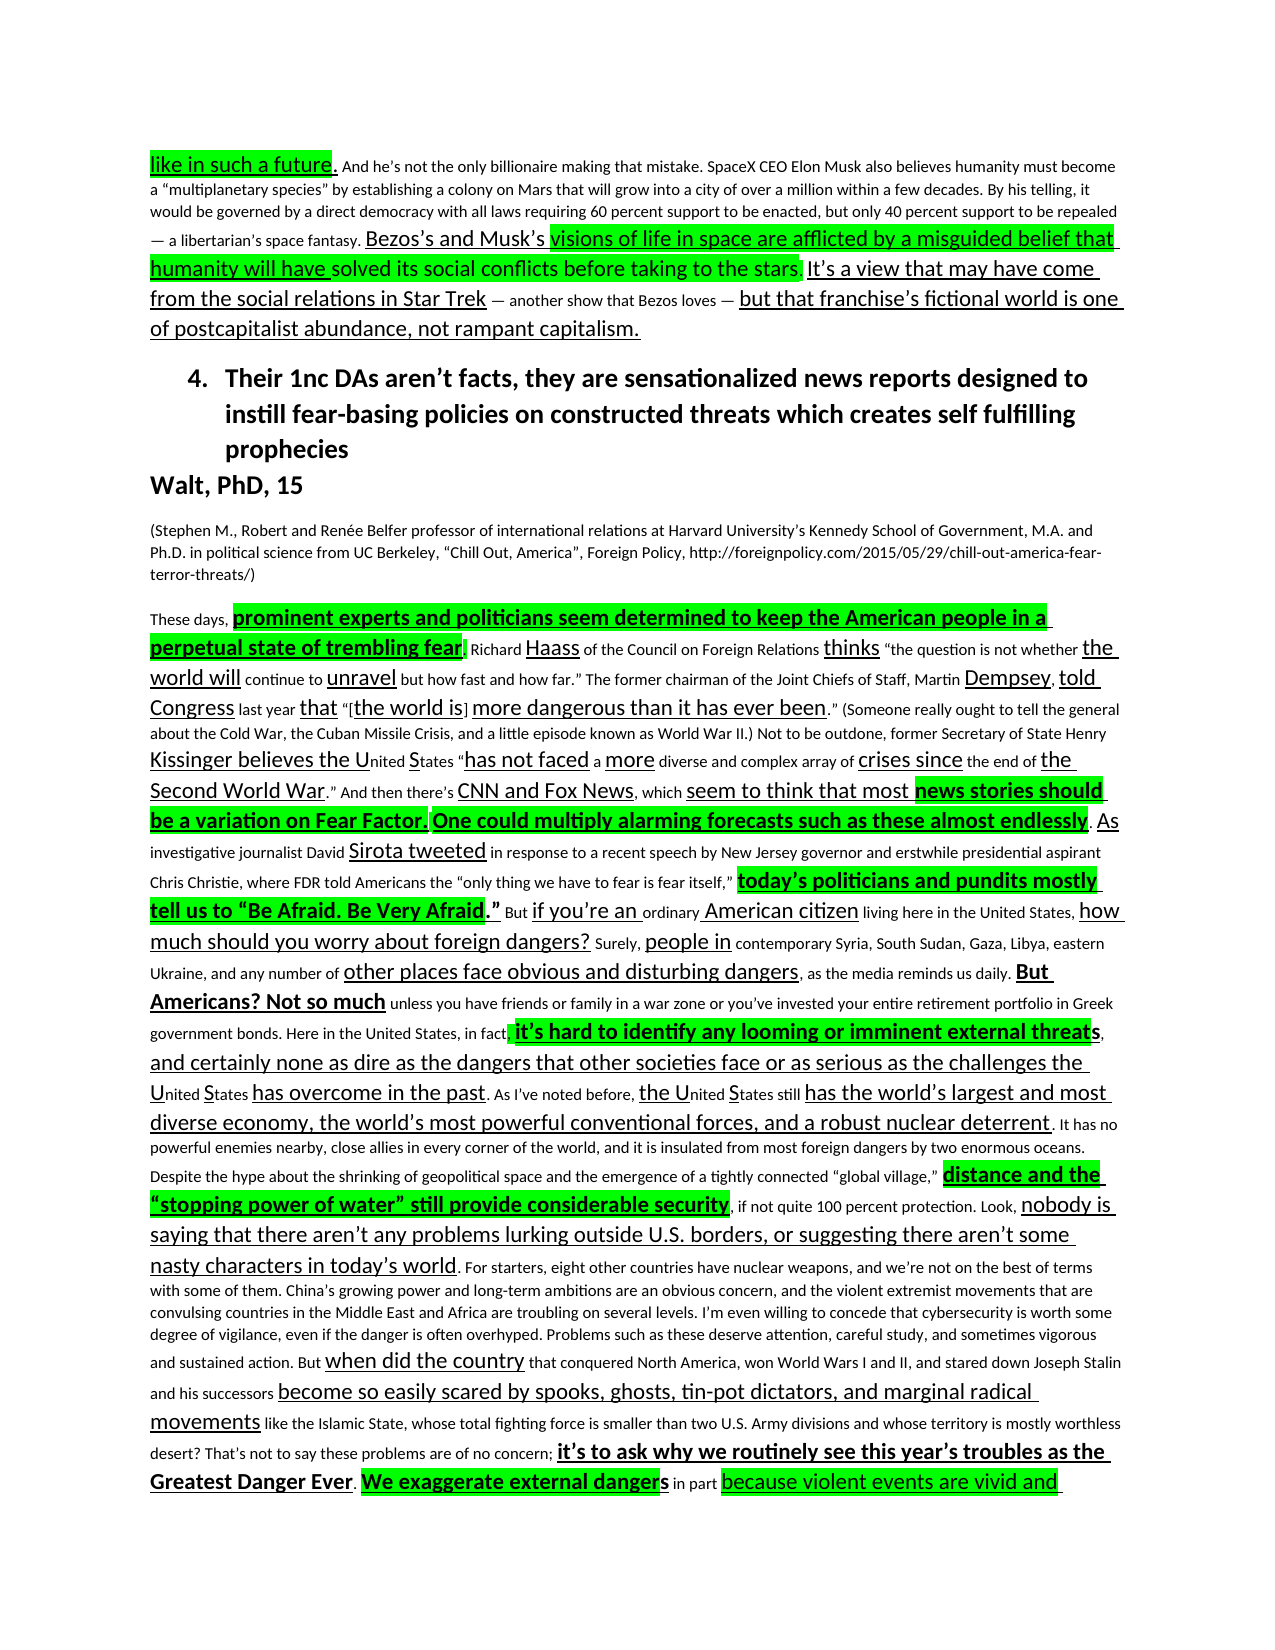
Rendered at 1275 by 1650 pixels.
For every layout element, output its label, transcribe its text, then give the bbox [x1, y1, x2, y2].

subtitle Their 1nc DAs aren’t facts, they are sensationalized news reports designed to instill fear-basing policies on constructed threats which creates self fulfilling prophecies [187, 361, 1125, 466]
text Walt, PhD, 15 [150, 468, 1125, 501]
text (Stephen M., Robert and Renée Belfer professor of international relations at Harvard University’s Kennedy School of Government, M.A. and Ph.D. in political science from UC Berkeley, “Chill Out, America”, Foreign Policy, http://foreignpolicy.com/2015/05/29/chill-out-america-fear-terror-threats/) [150, 521, 1125, 585]
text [150, 150, 1125, 343]
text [150, 603, 1125, 1496]
